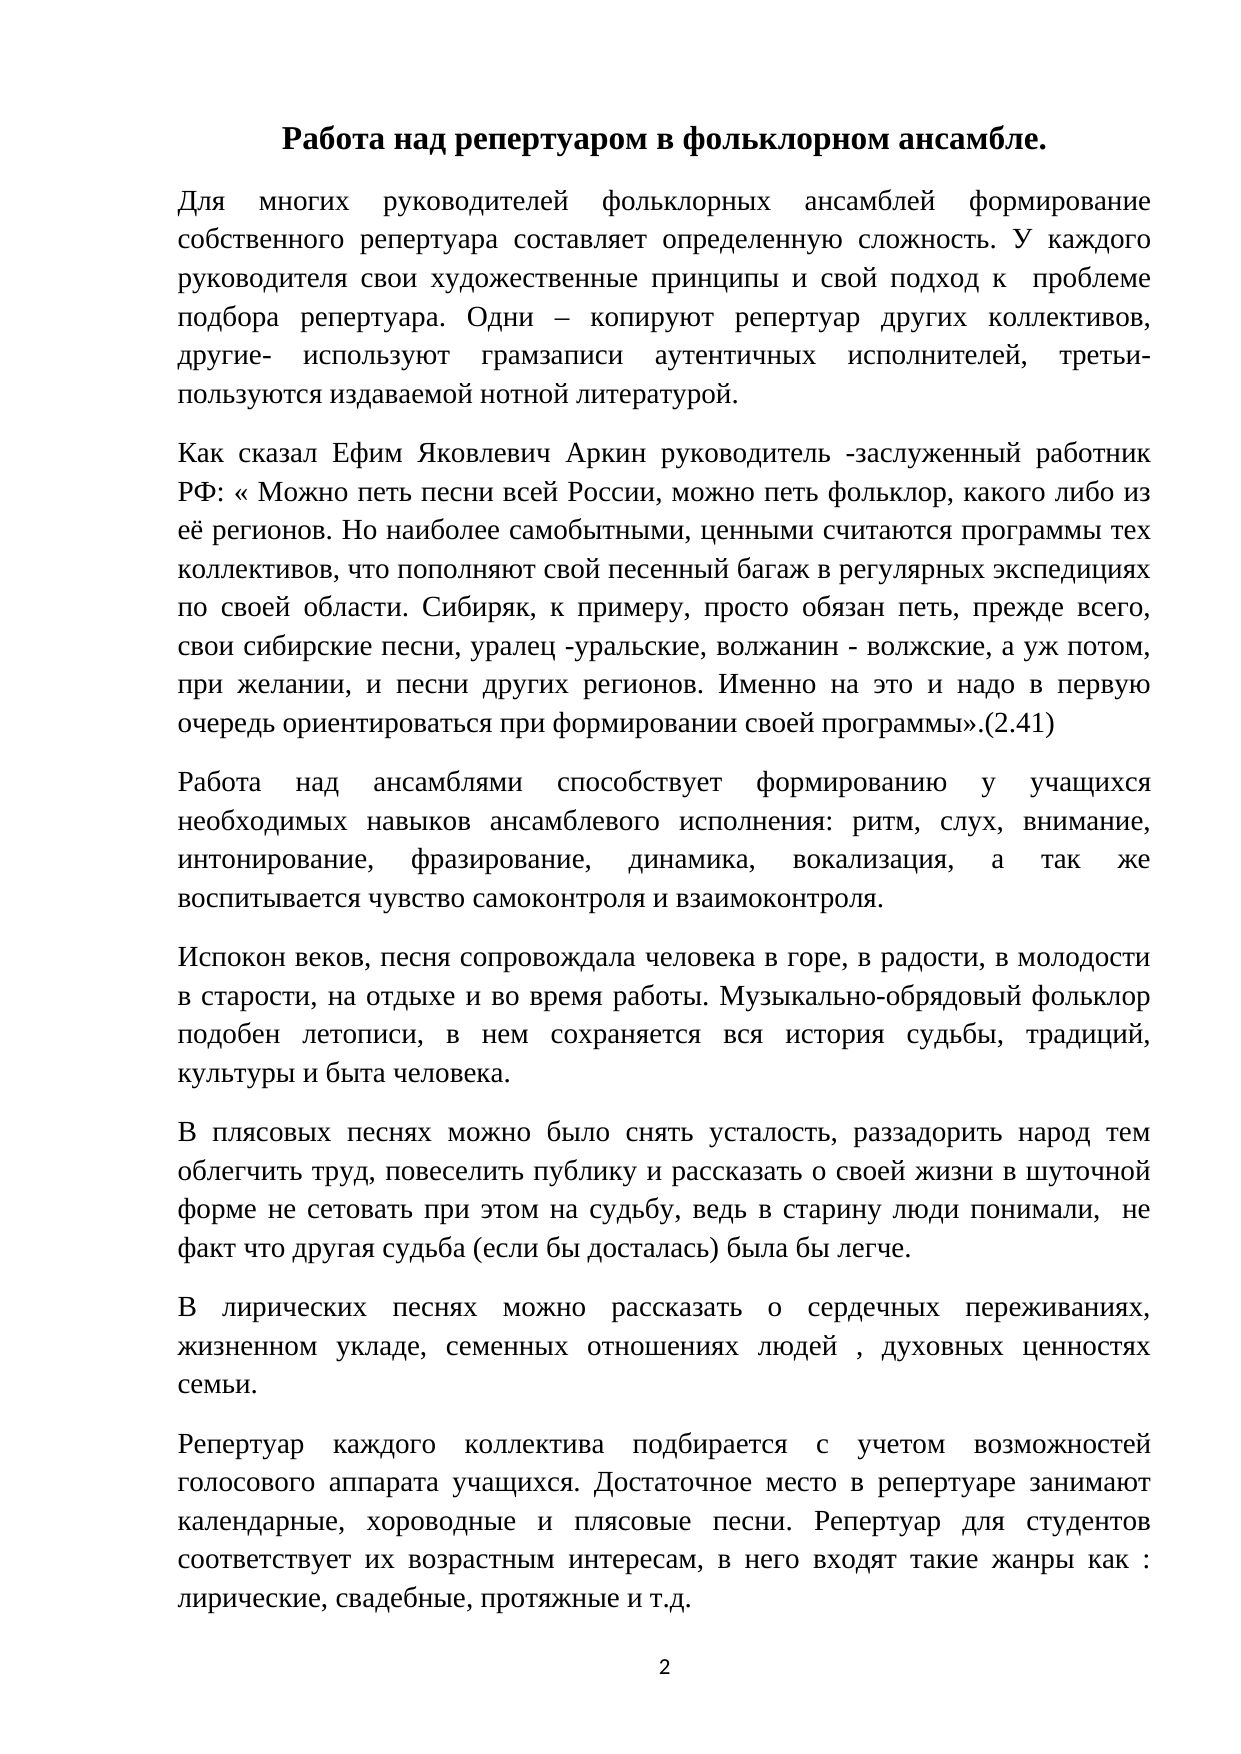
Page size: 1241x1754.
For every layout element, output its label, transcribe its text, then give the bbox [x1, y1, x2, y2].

text Репертуар каждого коллектива подбирается с учетом возможностей голосового аппарата учащихся. Достаточное место в репертуаре занимают календарные, хороводные и плясовые песни. Репертуар для студентов соответствует их возрастным интересам, в него входят такие жанры как : лирические, свадебные, протяжные и т.д. [177, 1426, 1152, 1613]
text В лирических песнях можно рассказать о сердечных переживаниях, жизненном укладе, семенных отношениях людей , духовных ценностях семьи. [177, 1289, 1152, 1400]
text В плясовых песнях можно было снять усталость, раззадорить народ тем облегчить труд, повеселить публику и рассказать о своей жизни в шуточной форме не сетовать при этом на судьбу, ведь в старину люди понимали, не факт что другая судьба (если бы досталась) была бы легче. [177, 1114, 1152, 1263]
text Испокон веков, песня сопровождала человека в горе, в радости, в молодости в старости, на отдыхе и во время работы. Музыкально-обрядовый фольклор подобен летописи, в нем сохраняется вся история судьбы, традиций, культуры и быта человека. [177, 939, 1152, 1088]
text Как сказал Ефим Яковлевич Аркин руководитель -заслуженный работник РФ: « Можно петь песни всей России, можно петь фольклор, какого либо из её регионов. Но наиболее самобытными, ценными считаются программы тех коллективов, что пополняют свой песенный багаж в регулярных экспедициях по своей области. Сибиряк, к примеру, просто обязан петь, прежде всего, свои сибирские песни, уралец -уральские, волжанин - волжские, а уж потом, при желании, и песни других регионов. Именно на это и надо в первую очередь ориентироваться при формировании своей программы».(2.41) [177, 435, 1152, 738]
text Работа над репертуаром в фольклорном ансамбле. [177, 118, 1152, 156]
text Работа над ансамблями способствует формированию у учащихся необходимых навыков ансамблевого исполнения: ритм, слух, внимание, интонирование, фразирование, динамика, вокализация, а так же воспитывается чувство самоконтроля и взаимоконтроля. [177, 764, 1152, 913]
text Для многих руководителей фольклорных ансамблей формирование собственного репертуара составляет определенную сложность. У каждого руководителя свои художественные принципы и свой подход к проблеме подбора репертуара. Одни – копируют репертуар других коллективов, другие- используют грамзаписи аутентичных исполнителей, третьи-пользуются издаваемой нотной литературой. [177, 183, 1152, 409]
